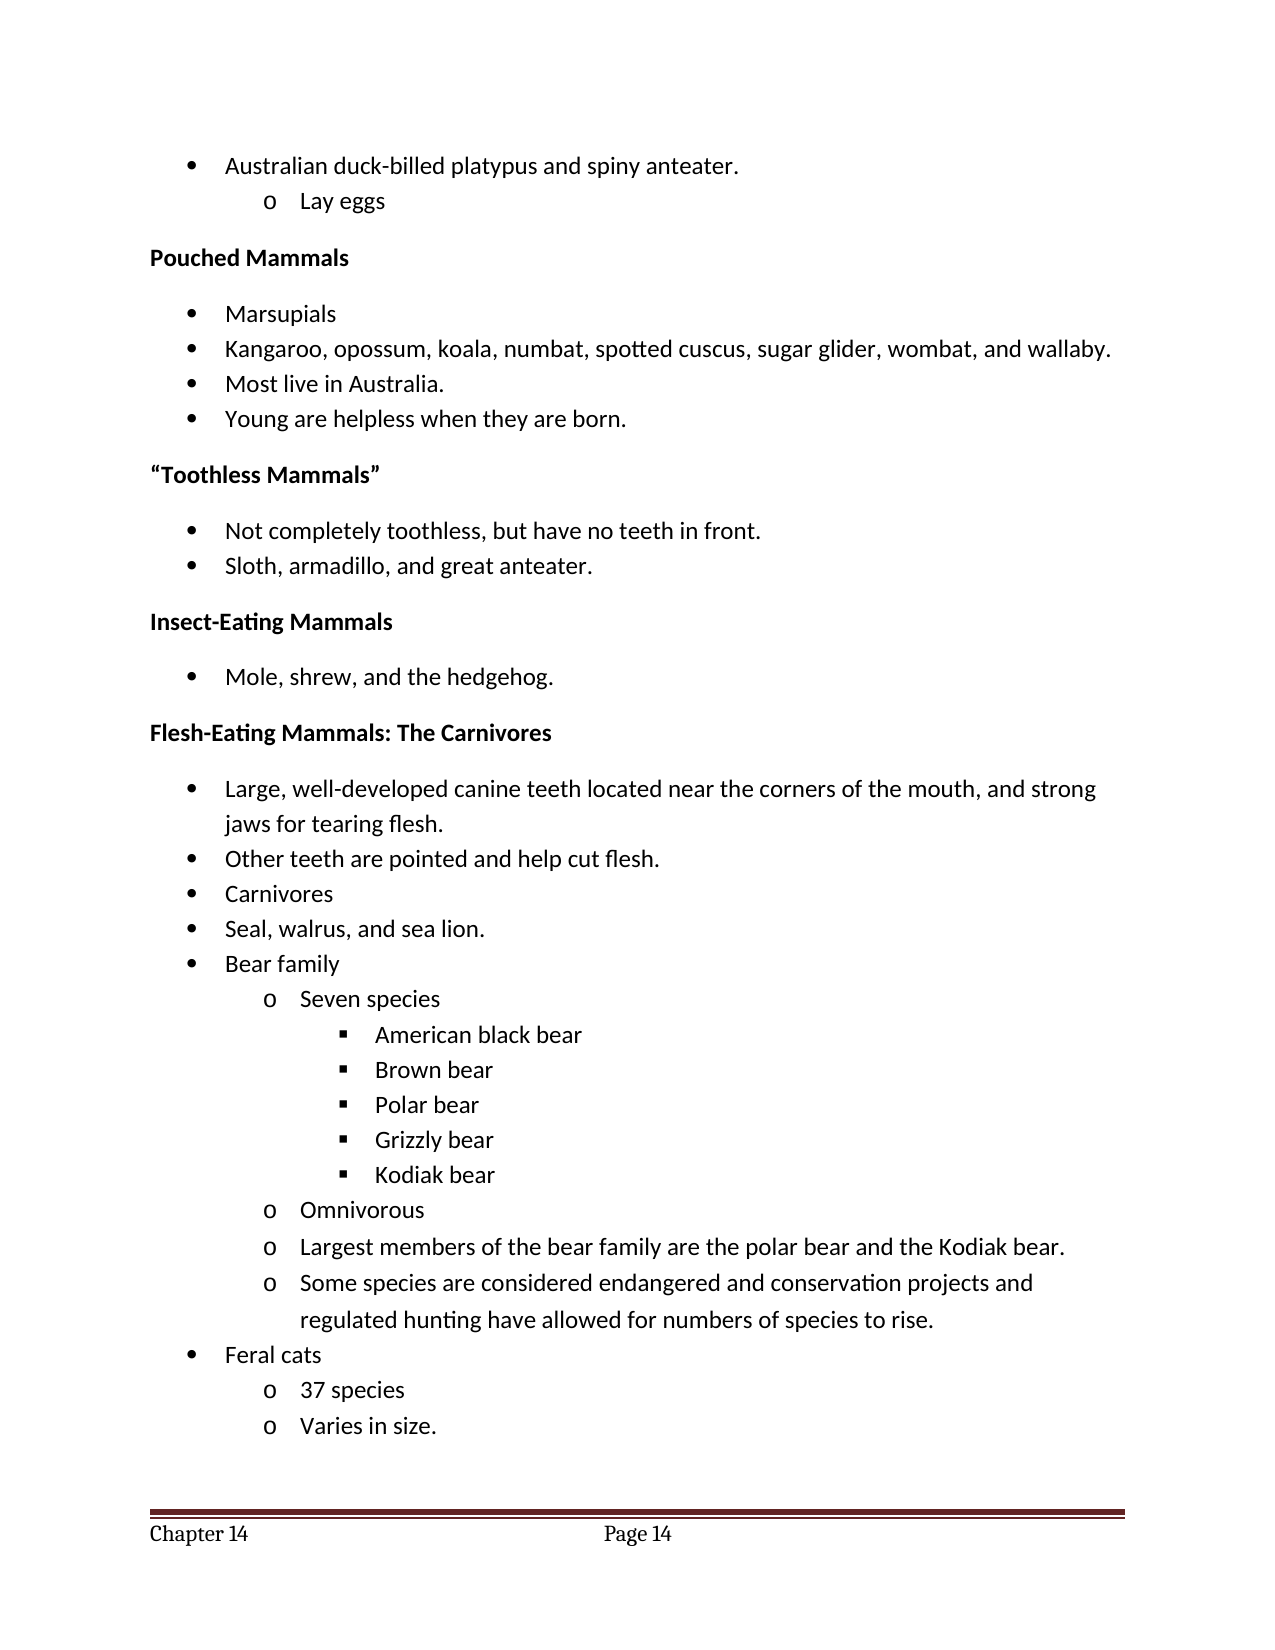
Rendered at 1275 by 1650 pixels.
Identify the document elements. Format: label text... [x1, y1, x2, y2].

list Feral cats [187, 1339, 1125, 1369]
list Grizzly bear [337, 1124, 1125, 1155]
list Kodiak bear [337, 1159, 1125, 1190]
list Marsupials [187, 298, 1125, 329]
list Bear family [187, 948, 1125, 979]
list Carnivores [187, 878, 1125, 909]
list 37 species [262, 1374, 1125, 1406]
text Pouched Mammals [150, 242, 1125, 273]
list Other teeth are pointed and help cut flesh. [187, 843, 1125, 874]
list Largest members of the bear family are the polar bear and the Kodiak bear. [262, 1231, 1125, 1263]
list Varies in size. [262, 1410, 1125, 1442]
text Flesh-Eating Mammals: The Carnivores [150, 717, 1125, 748]
list Australian duck-billed platypus and spiny anteater. [187, 150, 1125, 181]
list Lay eggs [262, 185, 1125, 217]
list American black bear [337, 1019, 1125, 1050]
list Sloth, armadillo, and great anteater. [187, 550, 1125, 580]
list Seven species [262, 983, 1125, 1015]
list Brown bear [337, 1054, 1125, 1085]
list Young are helpless when they are born. [187, 403, 1125, 434]
list Some species are considered endangered and conservation projects and regulated hunting have allowed for numbers of species to rise. [262, 1267, 1125, 1334]
list Most live in Australia. [187, 368, 1125, 399]
text Insect-Eating Mammals [150, 606, 1125, 636]
text “Toothless Mammals” [150, 459, 1125, 489]
list Mole, shrew, and the hedgehog. [187, 661, 1125, 692]
list Not completely toothless, but have no teeth in front. [187, 515, 1125, 545]
list Seal, walrus, and sea lion. [187, 913, 1125, 944]
list Kangaroo, opossum, koala, numbat, spotted cuscus, sugar glider, wombat, and wallaby. [187, 333, 1125, 364]
list Polar bear [337, 1089, 1125, 1120]
list Omnivorous [262, 1194, 1125, 1226]
list Large, well-developed canine teeth located near the corners of the mouth, and strong jaws for tearing flesh. [187, 773, 1125, 839]
